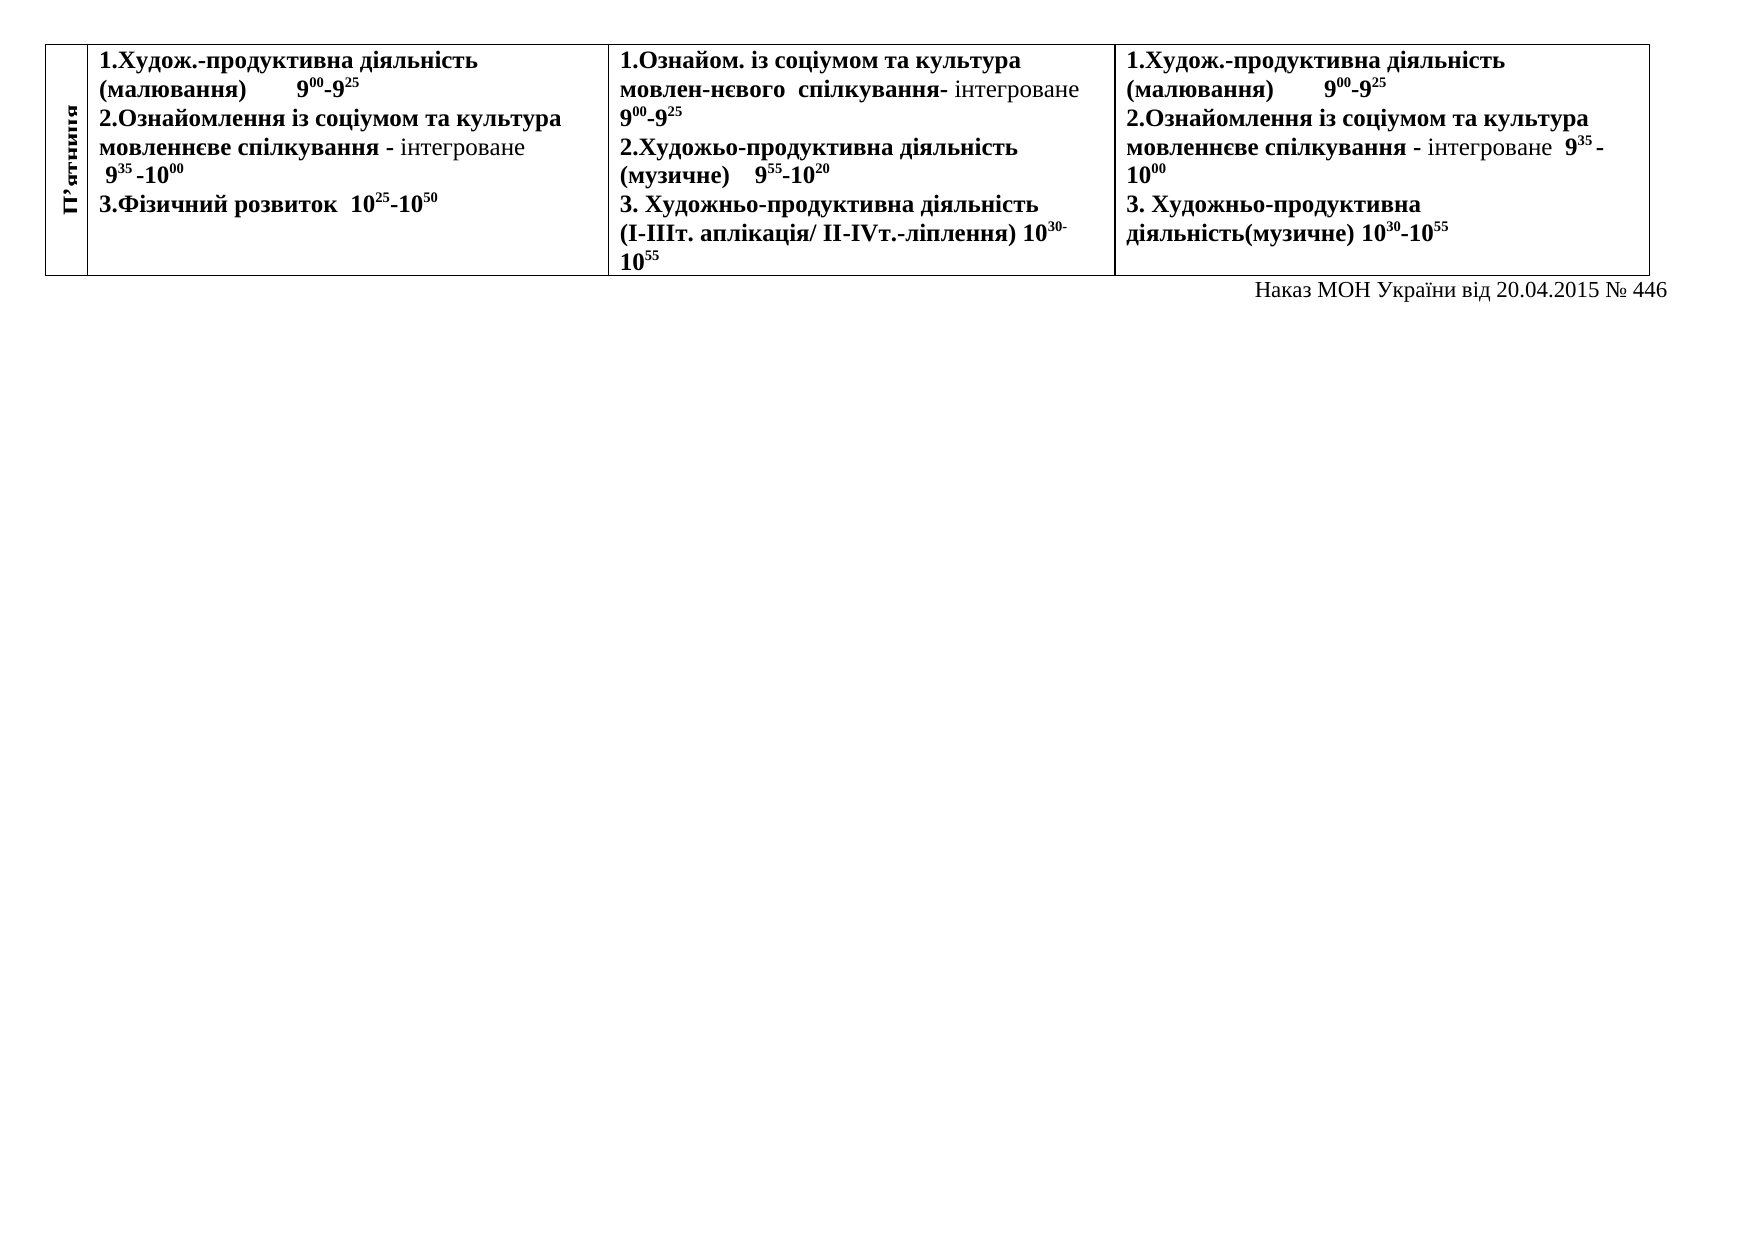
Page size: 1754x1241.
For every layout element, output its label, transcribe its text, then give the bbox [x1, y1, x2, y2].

table_cell П’ятниця [46, 45, 87, 275]
table_cell 1.Ознайом. із соціумом та культура мовлен-нєвого спілкування- інтегроване 900-925 2.Художьо-продуктивна діяльність (музичне) 955-1020 3. Художньо-продуктивна діяльність (I-IIIт. аплікація/ II-IVт.-ліплення) 1030-1055 [609, 45, 1114, 275]
text Наказ МОН України від 20.04.2015 № 446 [75, 276, 1667, 303]
table_cell 1.Худож.-продуктивна діяльність (малювання) 900-925 2.Ознайомлення із соціумом та культура мовленнєве спілкування - інтегроване 935 -1000 3. Художньо-продуктивна діяльність(музичне) 1030-1055 [1116, 45, 1649, 275]
table_cell 1.Худож.-продуктивна діяльність (малювання) 900-925 2.Ознайомлення із соціумом та культура мовленнєве спілкування - інтегроване 935 -1000 3.Фізичний розвиток 1025-1050 [88, 45, 608, 275]
